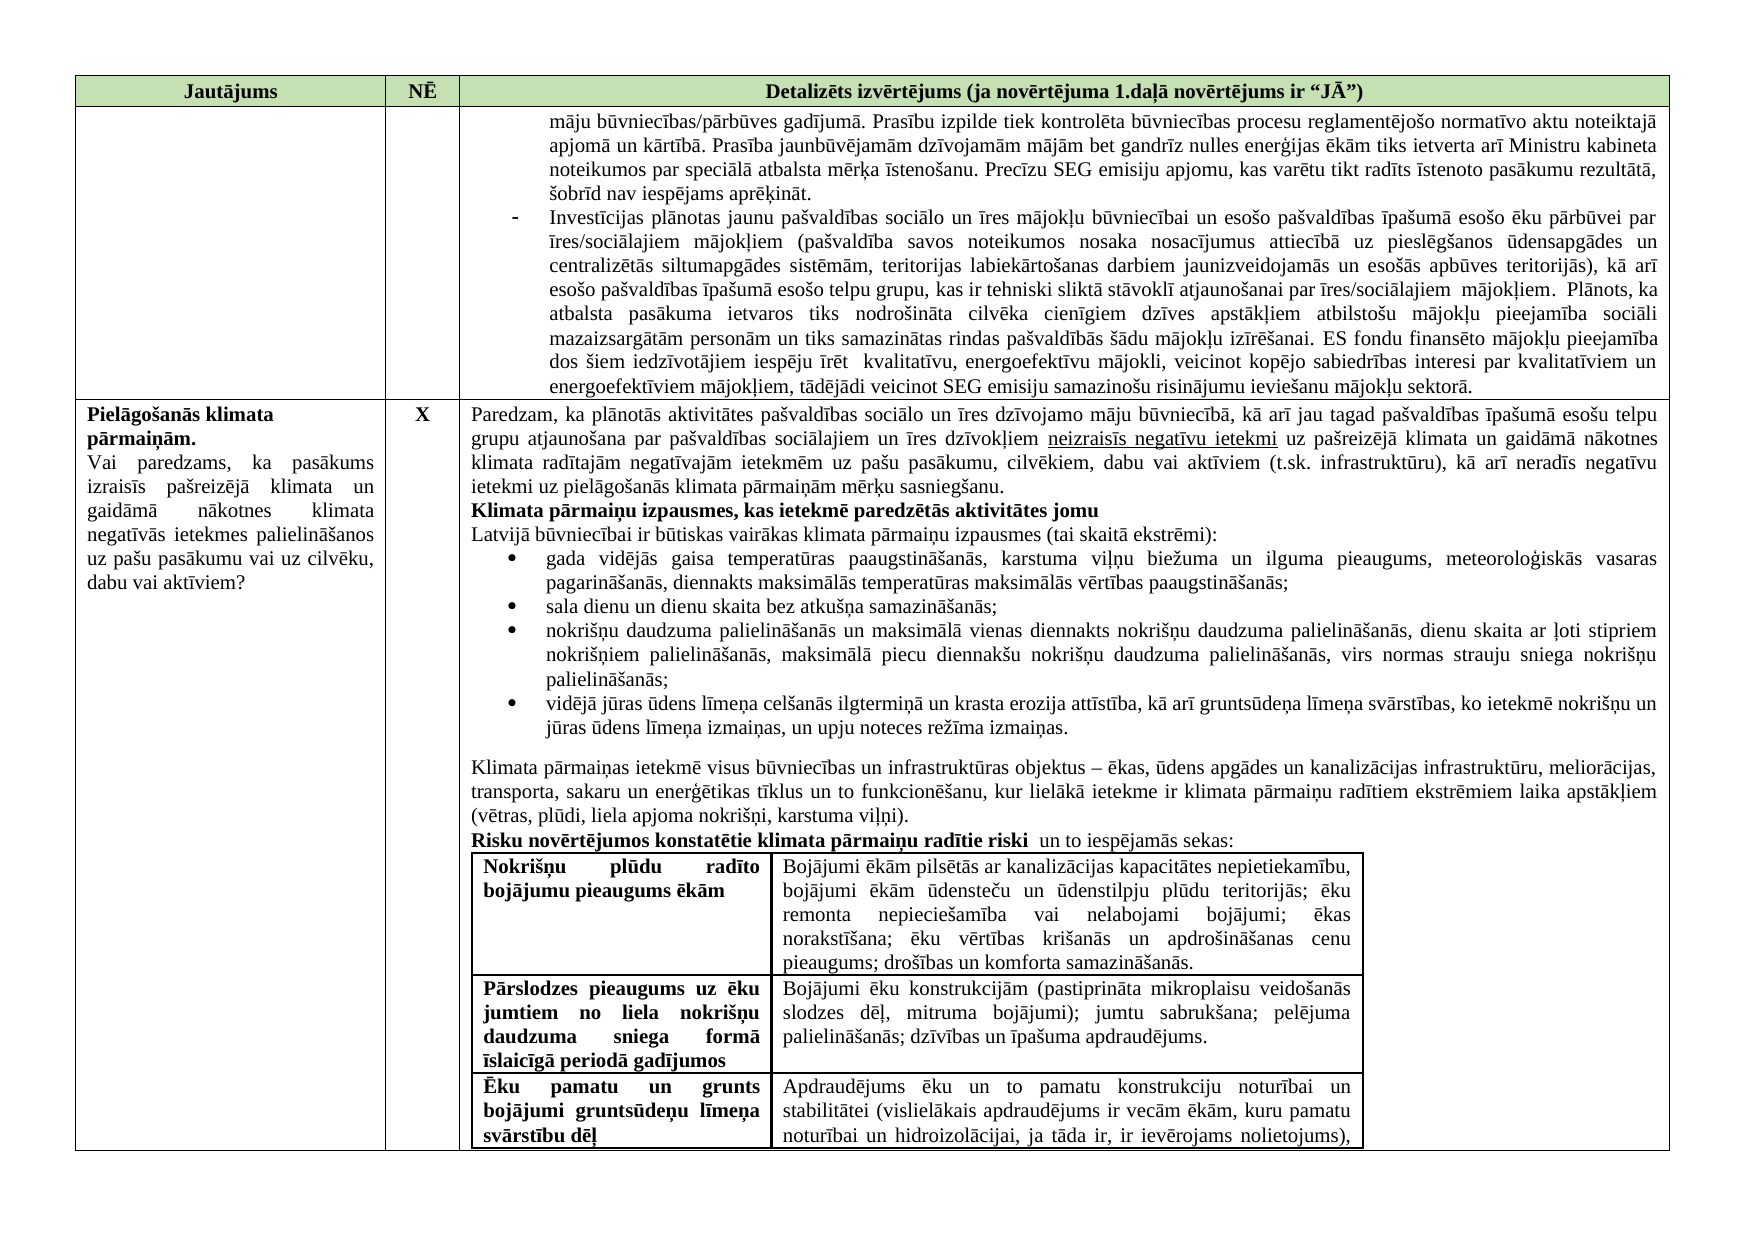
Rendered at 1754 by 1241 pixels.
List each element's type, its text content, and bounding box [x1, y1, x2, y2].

table_header Detalizēts izvērtējums (ja novērtējuma 1.daļā novērtējums ir “JĀ”) [460, 76, 1669, 106]
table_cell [76, 107, 385, 399]
table_header NĒ [386, 76, 459, 106]
table_header Jautājums [76, 76, 385, 106]
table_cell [460, 400, 1669, 1150]
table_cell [76, 400, 385, 1150]
table_cell X [386, 400, 459, 1150]
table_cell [460, 107, 1669, 399]
table_cell X [386, 107, 459, 399]
